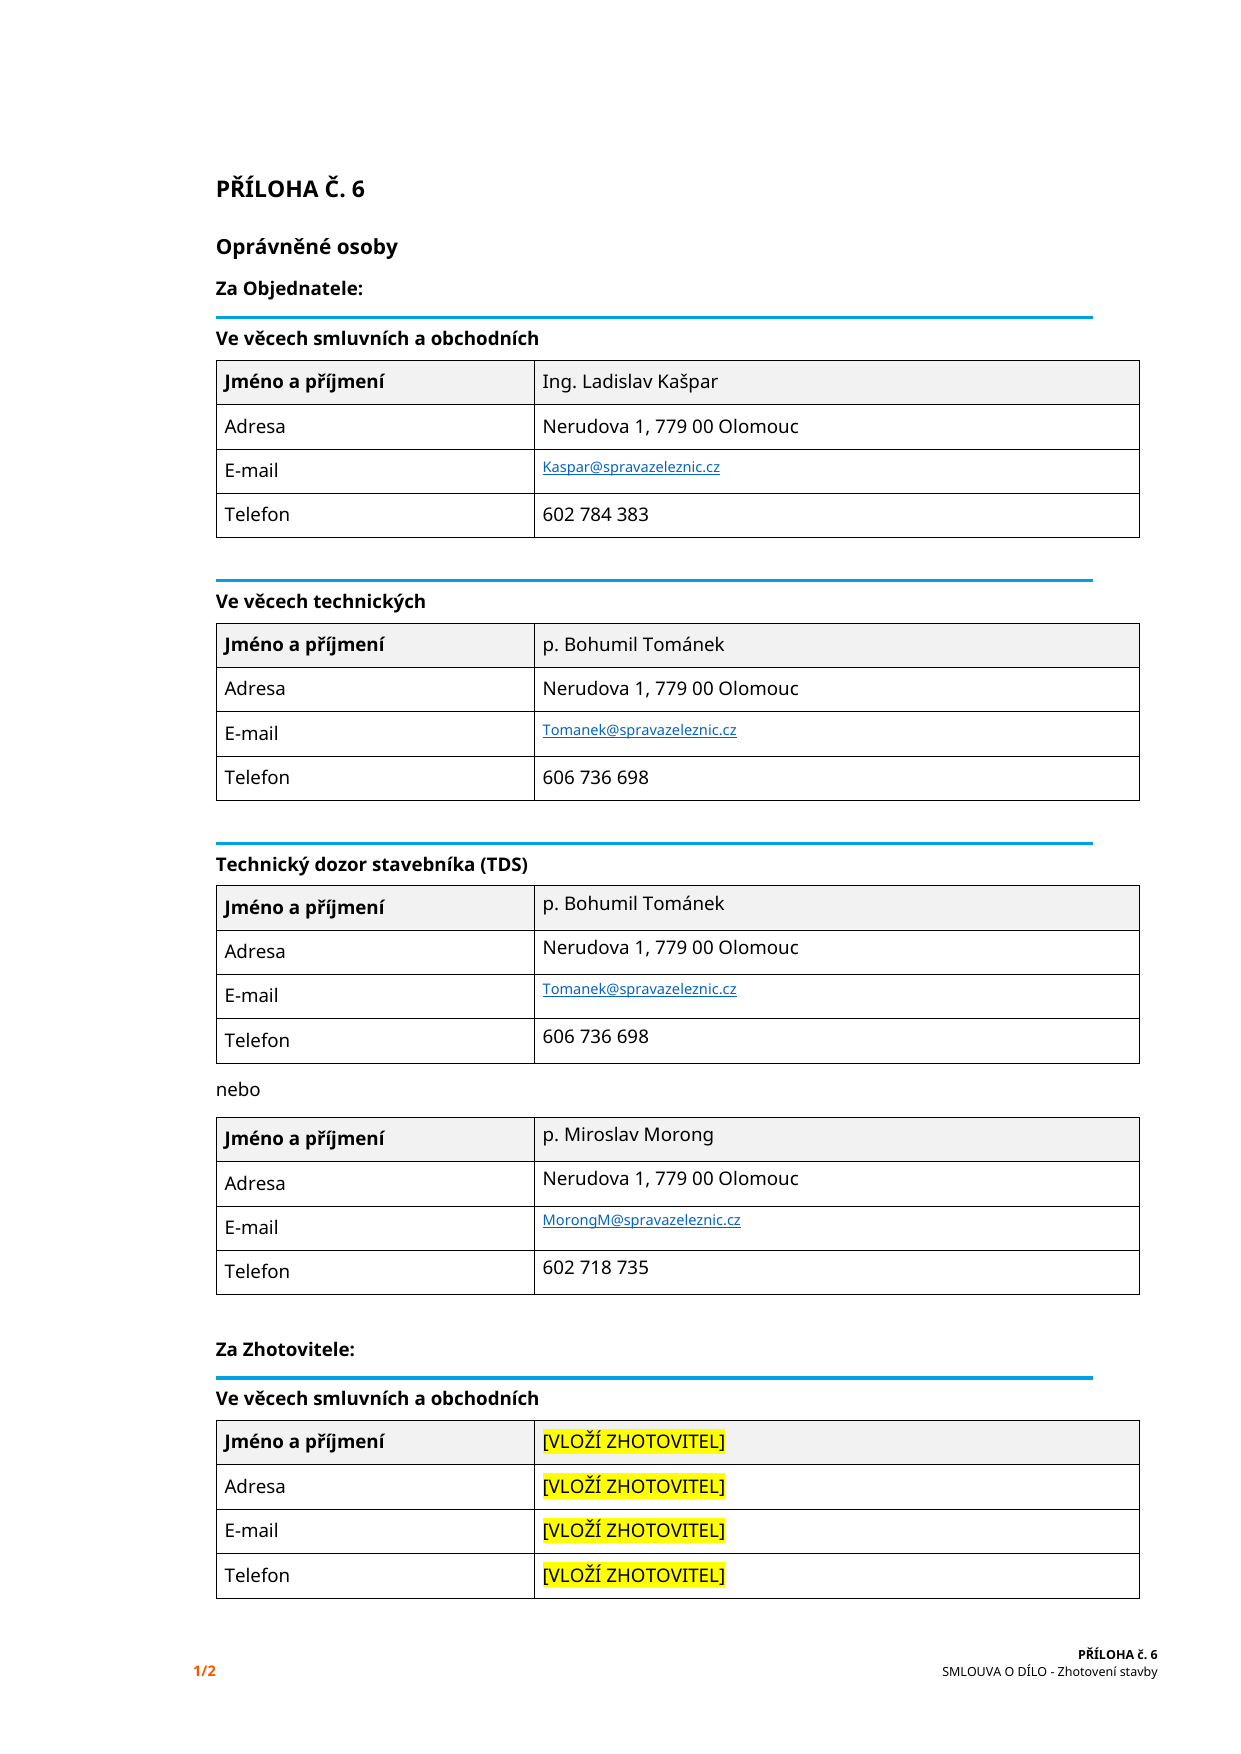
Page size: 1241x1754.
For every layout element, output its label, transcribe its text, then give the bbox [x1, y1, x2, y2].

table_header Jméno a příjmení [217, 361, 534, 404]
table_cell Tomanek@spravazeleznic.cz [535, 975, 1139, 1018]
table_header Jméno a příjmení [217, 1118, 534, 1161]
table_cell Telefon [217, 757, 534, 800]
table_cell [VLOŽÍ ZHOTOVITEL] [535, 1554, 1139, 1597]
text Technický dozor stavebníka (TDS) [216, 845, 1093, 876]
table_header Jméno a příjmení [217, 624, 534, 667]
table_header p. Bohumil Tománek [535, 624, 1139, 667]
text Za Objednatele: [216, 276, 1093, 301]
table_cell Telefon [217, 1554, 534, 1597]
table_cell Adresa [217, 1162, 534, 1206]
text Ve věcech technických [216, 582, 1093, 614]
table_cell E-mail [217, 975, 534, 1018]
text Příloha č. 6 [216, 172, 1093, 204]
text Ve věcech smluvních a obchodních [216, 1380, 1093, 1411]
text nebo [216, 1076, 1093, 1102]
table_cell Kaspar@spravazeleznic.cz [535, 450, 1139, 493]
table_cell MorongM@spravazeleznic.cz [535, 1207, 1139, 1250]
table_cell Telefon [217, 1251, 534, 1294]
table_cell Adresa [217, 405, 534, 448]
table_cell 606 736 698 [535, 757, 1139, 800]
table_header p. Miroslav Morong [535, 1118, 1139, 1161]
table_header Ing. Ladislav Kašpar [535, 361, 1139, 404]
table_cell 602 718 735 [535, 1251, 1139, 1294]
table_cell Adresa [217, 931, 534, 974]
table_header [VLOŽÍ ZHOTOVITEL] [535, 1421, 1139, 1464]
table_header Jméno a příjmení [217, 1421, 534, 1464]
table_header Jméno a příjmení [217, 886, 534, 929]
table_cell Telefon [217, 1019, 534, 1063]
text Ve věcech smluvních a obchodních [216, 319, 1093, 351]
table_cell Adresa [217, 1465, 534, 1509]
table_cell E-mail [217, 1510, 534, 1553]
text Za Zhotovitele: [216, 1336, 1093, 1361]
table_cell [VLOŽÍ ZHOTOVITEL] [535, 1465, 1139, 1509]
table_cell E-mail [217, 1207, 534, 1250]
table_cell Telefon [217, 494, 534, 537]
text Oprávněné osoby [216, 232, 1093, 260]
table_cell Tomanek@spravazeleznic.cz [535, 712, 1139, 756]
table_header p. Bohumil Tománek [535, 886, 1139, 929]
table_cell 606 736 698 [535, 1019, 1139, 1063]
table_cell E-mail [217, 712, 534, 756]
table_cell Nerudova 1, 779 00 Olomouc [535, 931, 1139, 974]
table_cell [VLOŽÍ ZHOTOVITEL] [535, 1510, 1139, 1553]
table_cell Nerudova 1, 779 00 Olomouc [535, 405, 1139, 448]
table_cell Nerudova 1, 779 00 Olomouc [535, 1162, 1139, 1206]
table_cell 602 784 383 [535, 494, 1139, 537]
table_cell E-mail [217, 450, 534, 493]
table_cell Adresa [217, 668, 534, 711]
table_cell Nerudova 1, 779 00 Olomouc [535, 668, 1139, 711]
